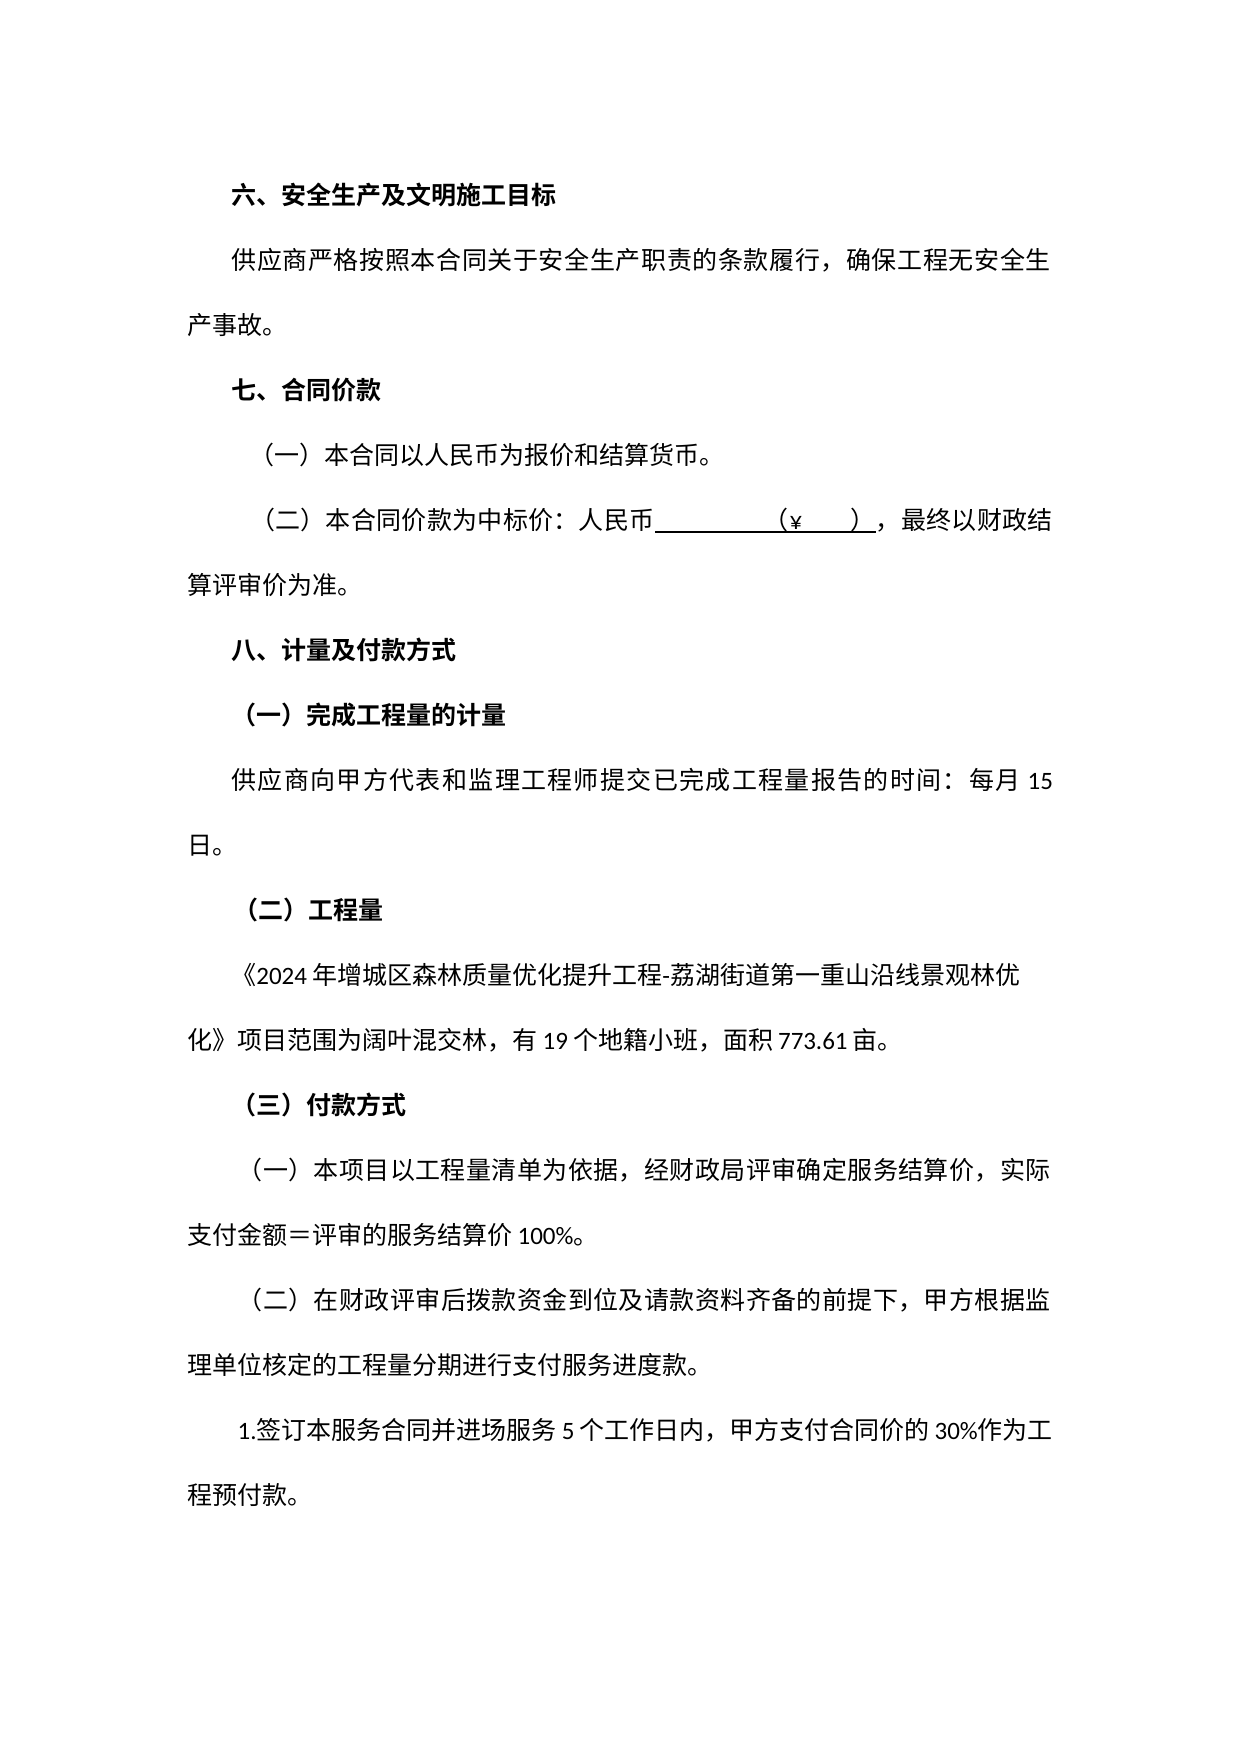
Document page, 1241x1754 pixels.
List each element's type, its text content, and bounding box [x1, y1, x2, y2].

text 供应商严格按照本合同关于安全生产职责的条款履行，确保工程无安全生产事故。 [187, 227, 1053, 357]
text 八、计量及付款方式 [187, 617, 1053, 682]
text （二）本合同价款为中标价：人民币 （¥ ），最终以财政结算评审价为准。 [187, 487, 1053, 617]
text （二）工程量 [187, 877, 1053, 942]
text 七、合同价款 [187, 357, 1053, 422]
text 六、安全生产及文明施工目标 [187, 162, 1053, 227]
text 《2024年增城区森林质量优化提升工程-荔湖街道第一重山沿线景观林优化》项目范围为阔叶混交林，有19个地籍小班，面积773.61亩。 [187, 942, 1053, 1072]
text （一）本合同以人民币为报价和结算货币。 [187, 422, 1053, 487]
text （三）付款方式 [187, 1072, 1053, 1137]
text （二）在财政评审后拨款资金到位及请款资料齐备的前提下，甲方根据监理单位核定的工程量分期进行支付服务进度款。 [187, 1267, 1053, 1397]
text 供应商向甲方代表和监理工程师提交已完成工程量报告的时间：每月15日。 [187, 747, 1053, 877]
text 1.签订本服务合同并进场服务5个工作日内，甲方支付合同价的30%作为工程预付款。 [187, 1397, 1053, 1527]
text （一）完成工程量的计量 [187, 682, 1053, 747]
text （一）本项目以工程量清单为依据，经财政局评审确定服务结算价，实际支付金额＝评审的服务结算价100%。 [187, 1137, 1053, 1267]
